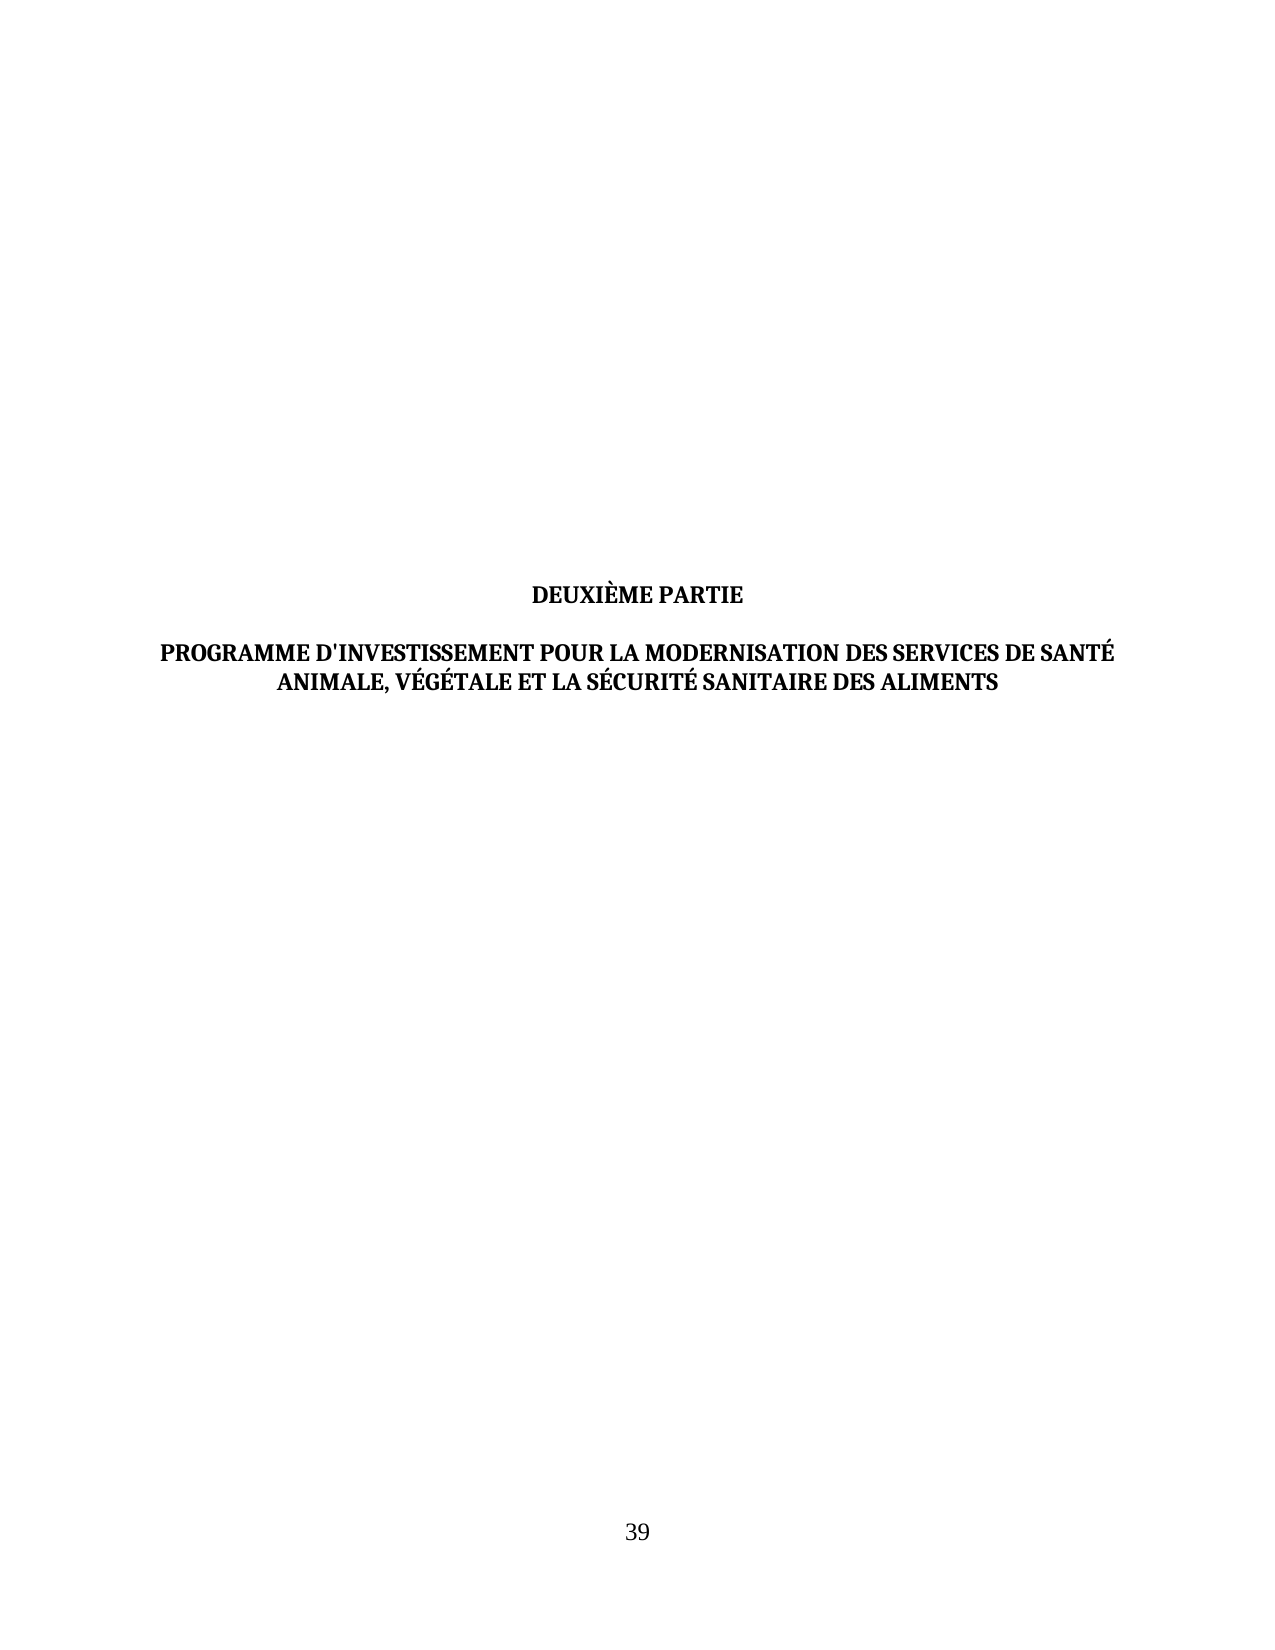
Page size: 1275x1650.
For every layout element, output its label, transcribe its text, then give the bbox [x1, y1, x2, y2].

text PROGRAMME D'INVESTISSEMENT POUR LA MODERNISATION DES SERVICES DE SANTÉ ANIMALE, VÉGÉTALE ET LA SÉCURITÉ SANITAIRE DES ALIMENTS [150, 639, 1125, 696]
list DEUXIÈME PARTIE [150, 581, 1125, 610]
